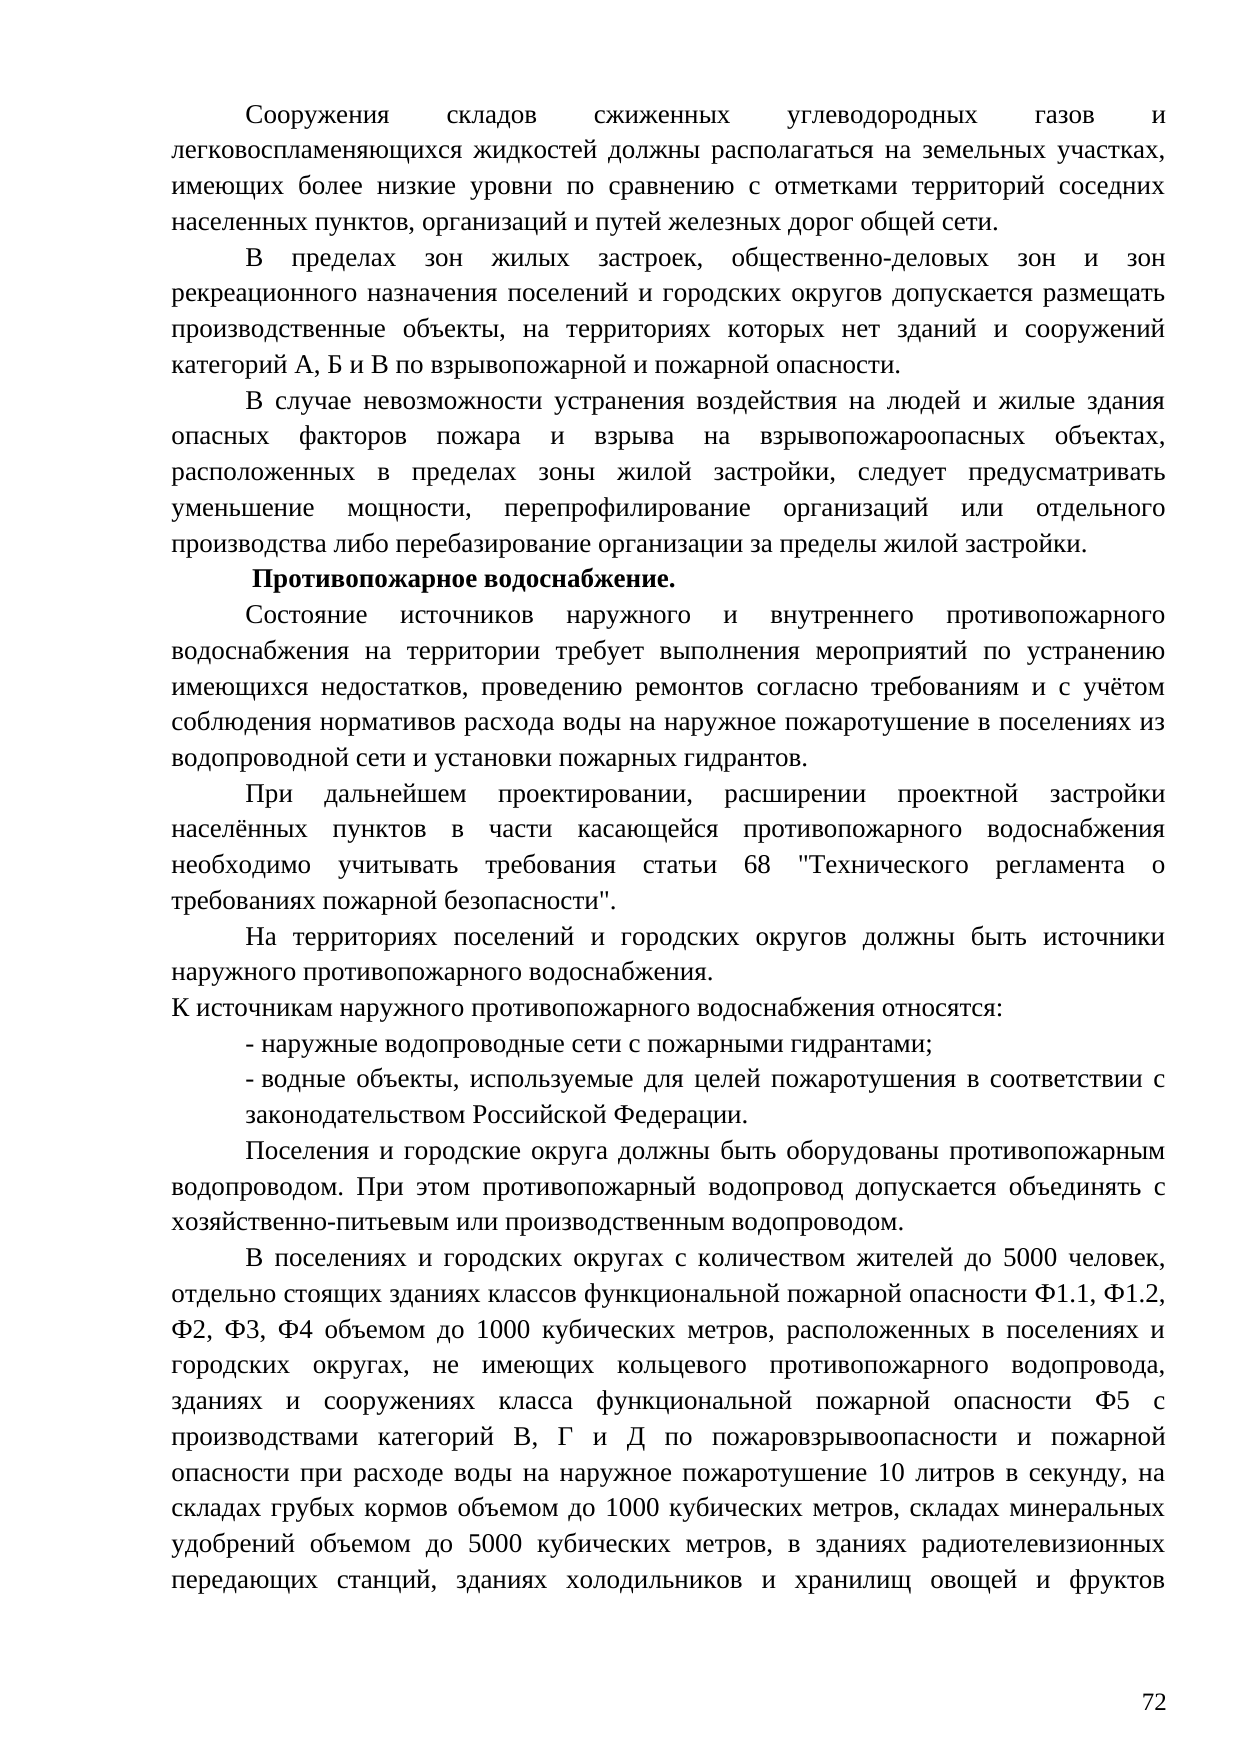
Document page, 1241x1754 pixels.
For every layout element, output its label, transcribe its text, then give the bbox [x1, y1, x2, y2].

text На территориях поселений и городских округов должны быть источники наружного противопожарного водоснабжения. [171, 920, 1167, 987]
text Состояние источников наружного и внутреннего противопожарного водоснабжения на территории требует выполнения мероприятий по устранению имеющихся недостатков, проведению ремонтов согласно требованиям и с учётом соблюдения нормативов расхода воды на наружное пожаротушение в поселениях из водопроводной сети и установки пожарных гидрантов. [171, 598, 1167, 772]
text - наружные водопроводные сети с пожарными гидрантами; [245, 1027, 1167, 1058]
text Противопожарное водоснабжение. [171, 562, 1167, 593]
text Сооружения складов сжиженных углеводородных газов и легковоспламеняющихся жидкостей должны располагаться на земельных участках, имеющих более низкие уровни по сравнению с отметками территорий соседних населенных пунктов, организаций и путей железных дорог общей сети. [171, 98, 1167, 236]
text В случае невозможности устранения воздействия на людей и жилые здания опасных факторов пожара и взрыва на взрывопожароопасных объектах, расположенных в пределах зоны жилой застройки, следует предусматривать уменьшение мощности, перепрофилирование организаций или отдельного производства либо перебазирование организации за пределы жилой застройки. [171, 384, 1167, 558]
text В пределах зон жилых застроек, общественно-деловых зон и зон рекреационного назначения поселений и городских округов допускается размещать производственные объекты, на территориях которых нет зданий и сооружений категорий А, Б и В по взрывопожарной и пожарной опасности. [171, 241, 1167, 379]
text - водные объекты, используемые для целей пожаротушения в соответствии с законодательством Российской Федерации. [245, 1063, 1167, 1129]
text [171, 1241, 1167, 1594]
text К источникам наружного противопожарного водоснабжения относятся: [171, 991, 1167, 1022]
text При дальнейшем проектировании, расширении проектной застройки населённых пунктов в части касающейся противопожарного водоснабжения необходимо учитывать требования статьи 68 "Технического регламента о требованиях пожарной безопасности". [171, 777, 1167, 915]
text Поселения и городские округа должны быть оборудованы противопожарным водопроводом. При этом противопожарный водопровод допускается объединять с хозяйственно-питьевым или производственным водопроводом. [171, 1134, 1167, 1237]
